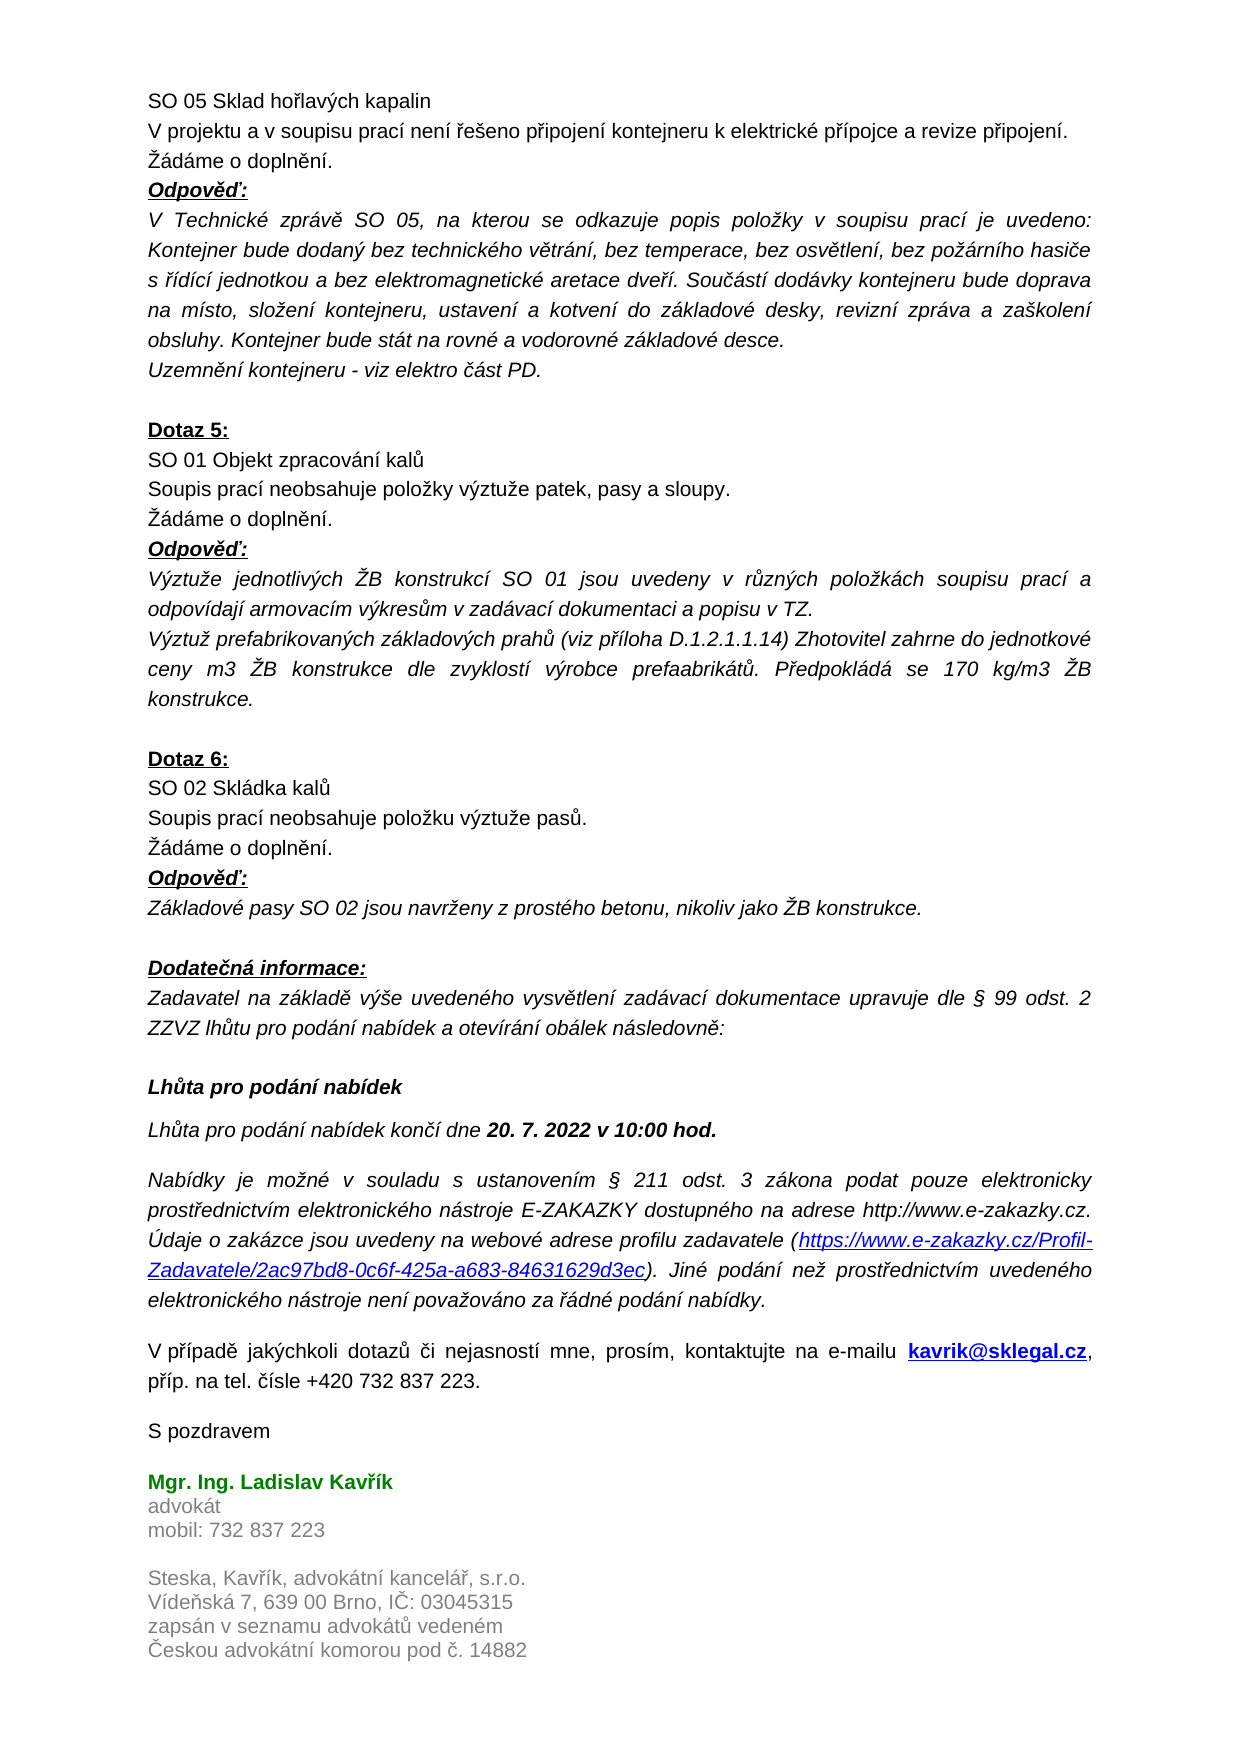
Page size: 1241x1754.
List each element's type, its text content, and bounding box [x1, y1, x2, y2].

text Dodatečná informace: [148, 956, 1093, 979]
text Žádáme o doplnění. [148, 836, 1093, 860]
text Českou advokátní komorou pod č. 14882 [148, 1638, 1093, 1662]
text S pozdravem [148, 1419, 1093, 1443]
text SO 02 Skládka kalů [148, 776, 1093, 800]
text Dotaz 5: [148, 417, 1093, 441]
text Žádáme o doplnění. [148, 148, 1093, 172]
text Steska, Kavřík, advokátní kancelář, s.r.o. [148, 1566, 1093, 1590]
text Lhůta pro podání nabídek končí dne 20. 7. 2022 v 10:00 hod. [148, 1118, 1093, 1142]
text Odpověď: [148, 866, 1093, 890]
text Výztuže jednotlivých ŽB konstrukcí SO 01 jsou uvedeny v různých položkách soupisu prací a odpovídají armovacím výkresům v zadávací dokumentaci a popisu v TZ. [148, 567, 1093, 621]
text V Technické zprávě SO 05, na kterou se odkazuje popis položky v soupisu prací je uvedeno: Kontejner bude dodaný bez technického větrání, bez temperace, bez osvětlení, bez požárního hasiče s řídící jednotkou a bez elektromagnetické aretace dveří. Součástí dodávky kontejneru bude doprava na místo, složení kontejneru, ustavení a kotvení do základové desky, revizní zpráva a zaškolení obsluhy. Kontejner bude stát na rovné a vodorovné základové desce. [148, 208, 1093, 352]
text Dotaz 6: [148, 746, 1093, 770]
text Základové pasy SO 02 jsou navrženy z prostého betonu, nikoliv jako ŽB konstrukce. [148, 896, 1093, 920]
text advokát [148, 1494, 1093, 1518]
text Výztuž prefabrikovaných základových prahů (viz příloha D.1.2.1.1.14) Zhotovitel zahrne do jednotkové ceny m3 ŽB konstrukce dle zvyklostí výrobce prefaabrikátů. Předpokládá se 170 kg/m3 ŽB konstrukce. [148, 627, 1093, 711]
text mobil: 732 837 223 [148, 1518, 1093, 1542]
text SO 05 Sklad hořlavých kapalin [148, 89, 1093, 113]
text Zadavatel na základě výše uvedeného vysvětlení zadávací dokumentace upravuje dle § 99 odst. 2 ZZVZ lhůtu pro podání nabídek a otevírání obálek následovně: [148, 986, 1093, 1039]
text Vídeňská 7, 639 00 Brno, IČ: 03045315 [148, 1590, 1093, 1614]
text V projektu a v soupisu prací není řešeno připojení kontejneru k elektrické přípojce a revize připojení. [148, 118, 1093, 142]
text Odpověď: [148, 178, 1093, 202]
text Lhůta pro podání nabídek [148, 1075, 1093, 1099]
text Nabídky je možné v souladu s ustanovením § 211 odst. 3 zákona podat pouze elektronicky prostřednictvím elektronického nástroje E-ZAKAZKY dostupného na adrese http://www.e-zakazky.cz. Údaje o zakázce jsou uvedeny na webové adrese profilu zadavatele (https://www.e-zakazky.cz/Profil-Zadavatele/2ac97bd8-0c6f-425a-a683-84631629d3ec). Jiné podání než prostřednictvím uvedeného elektronického nástroje není považováno za řádné podání nabídky. [148, 1168, 1093, 1312]
text Soupis prací neobsahuje položku výztuže pasů. [148, 806, 1093, 830]
text V případě jakýchkoli dotazů či nejasností mne, prosím, kontaktujte na e-mailu kavrik@sklegal.cz, příp. na tel. čísle +420 732 837 223. [148, 1339, 1093, 1392]
text Soupis prací neobsahuje položky výztuže patek, pasy a sloupy. [148, 477, 1093, 501]
text zapsán v seznamu advokátů vedeném [148, 1614, 1093, 1638]
text Žádáme o doplnění. [148, 507, 1093, 531]
text Mgr. Ing. Ladislav Kavřík [148, 1470, 1093, 1494]
text Uzemnění kontejneru - viz elektro část PD. [148, 358, 1093, 382]
text Odpověď: [148, 537, 1093, 561]
text SO 01 Objekt zpracování kalů [148, 447, 1093, 471]
